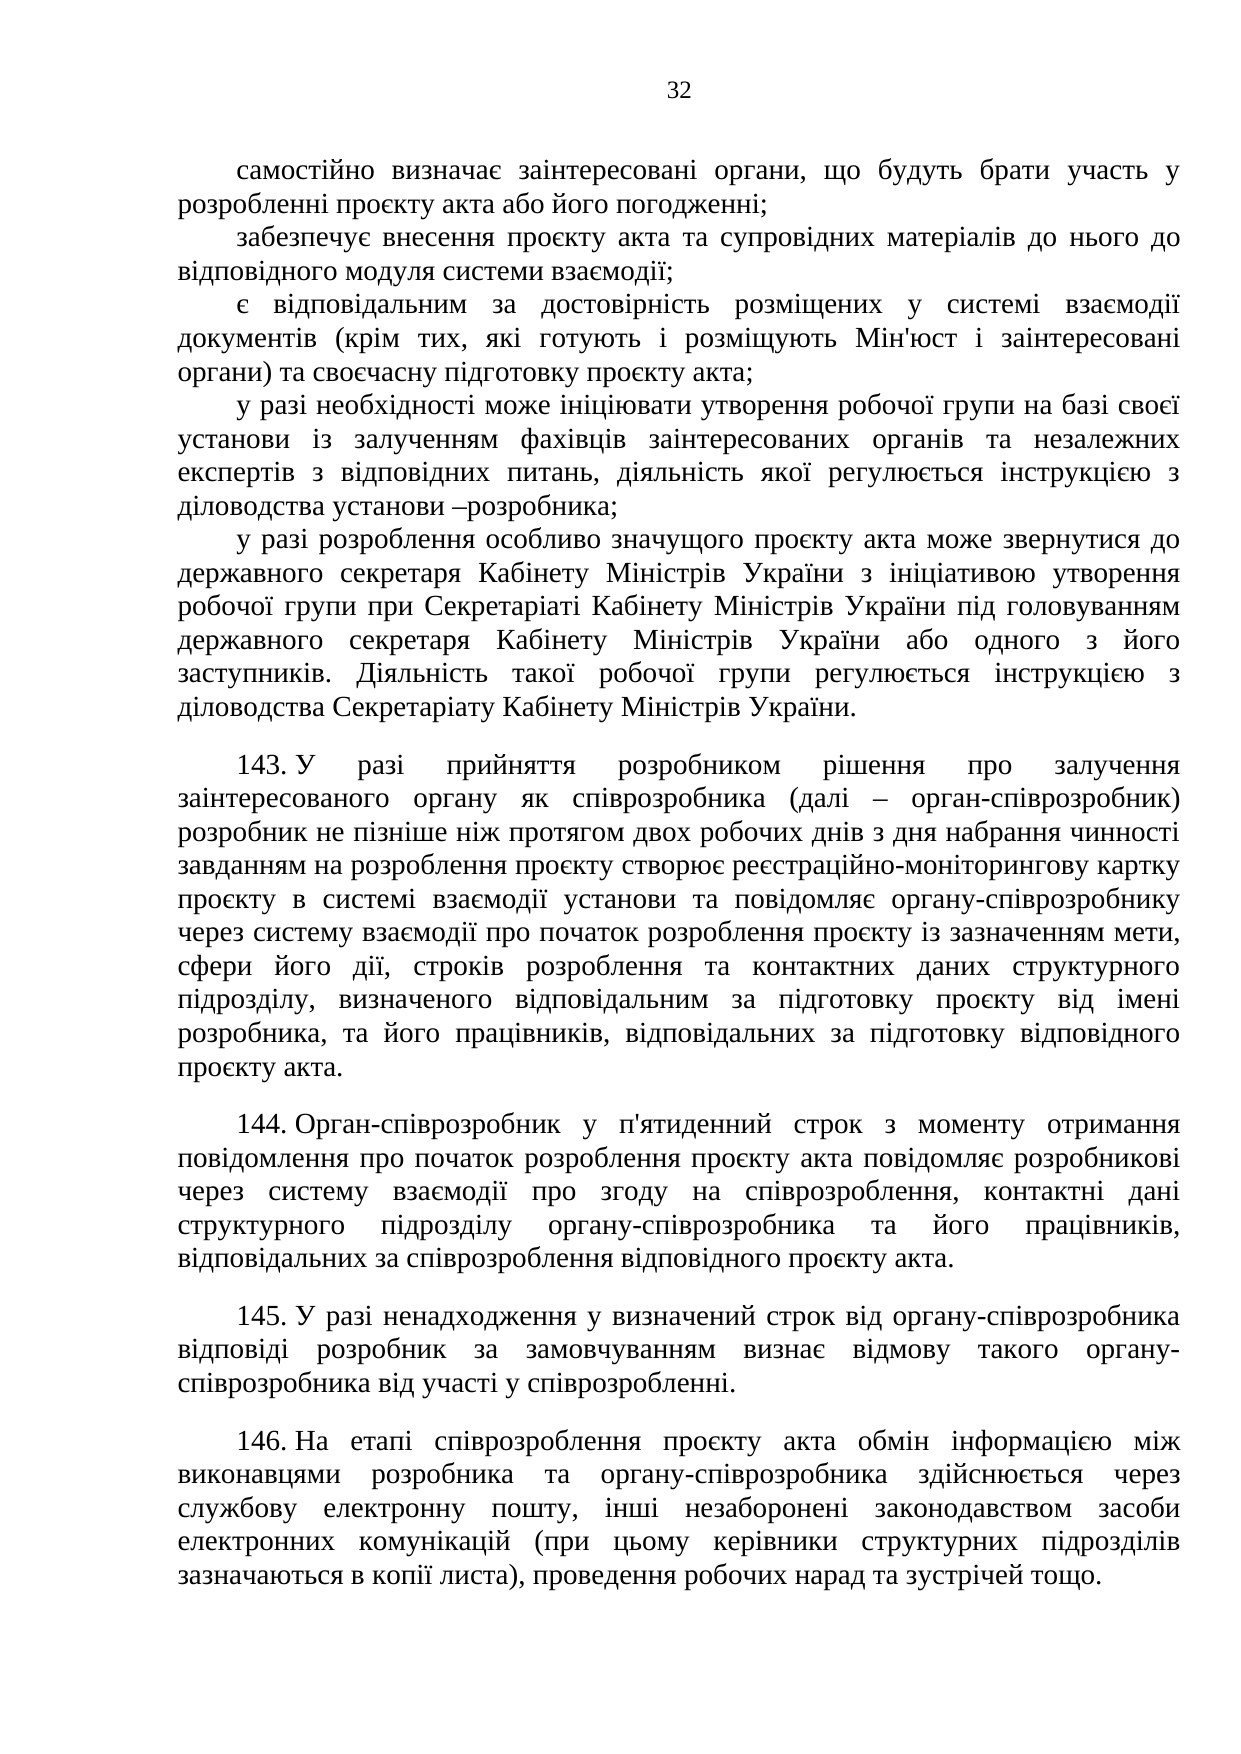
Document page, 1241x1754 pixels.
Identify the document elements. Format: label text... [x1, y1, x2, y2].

text є відповідальним за достовірність розміщених у системі взаємодії документів (крім тих, які готують і розміщують Мін'юст і заінтересовані органи) та своєчасну підготовку проєкту акта; [177, 287, 1181, 387]
text 146. На етапі співрозроблення проєкту акта обмін інформацією між виконавцями розробника та органу-співрозробника здійснюється через службову електронну пошту, інші незаборонені законодавством засоби електронних комунікацій (при цьому керівники структурних підрозділів зазначаються в копії листа), проведення робочих нарад та зустрічей тощо. [177, 1423, 1181, 1590]
text 143. У разі прийняття розробником рішення про залучення заінтересованого органу як співрозробника (далі – орган-співрозробник) розробник не пізніше ніж протягом двох робочих днів з дня набрання чинності завданням на розроблення проєкту створює реєстраційно-моніторингову картку проєкту в системі взаємодії установи та повідомляє органу-співрозробнику через систему взаємодії про початок розроблення проєкту із зазначенням мети, сфери його дії, строків розроблення та контактних даних структурного підрозділу, визначеного відповідальним за підготовку проєкту від імені розробника, та його працівників, відповідальних за підготовку відповідного проєкту акта. [177, 747, 1181, 1082]
text у разі необхідності може ініціювати утворення робочої групи на базі своєї установи із залученням фахівців заінтересованих органів та незалежних експертів з відповідних питань, діяльність якої регулюється інструкцією з діловодства установи –розробника; [177, 387, 1181, 521]
text у разі розроблення особливо значущого проєкту акта може звернутися до державного секретаря Кабінету Міністрів України з ініціативою утворення робочої групи при Секретаріаті Кабінету Міністрів України під головуванням державного секретаря Кабінету Міністрів України або одного з його заступників. Діяльність такої робочої групи регулюється інструкцією з діловодства Секретаріату Кабінету Міністрів України. [177, 521, 1181, 723]
text забезпечує внесення проєкту акта та супровідних матеріалів до нього до відповідного модуля системи взаємодії; [177, 219, 1181, 287]
text 144. Орган-співрозробник у п'ятиденний строк з моменту отримання повідомлення про початок розроблення проєкту акта повідомляє розробникові через систему взаємодії про згоду на співрозроблення, контактні дані структурного підрозділу органу-співрозробника та його працівників, відповідальних за співрозроблення відповідного проєкту акта. [177, 1106, 1181, 1274]
text 145. У разі ненадходження у визначений строк від органу-співрозробника відповіді розробник за замовчуванням визнає відмову такого органу-співрозробника від участі у співрозробленні. [177, 1298, 1181, 1399]
text самостійно визначає заінтересовані органи, що будуть брати участь у розробленні проєкту акта або його погодженні; [177, 152, 1181, 219]
